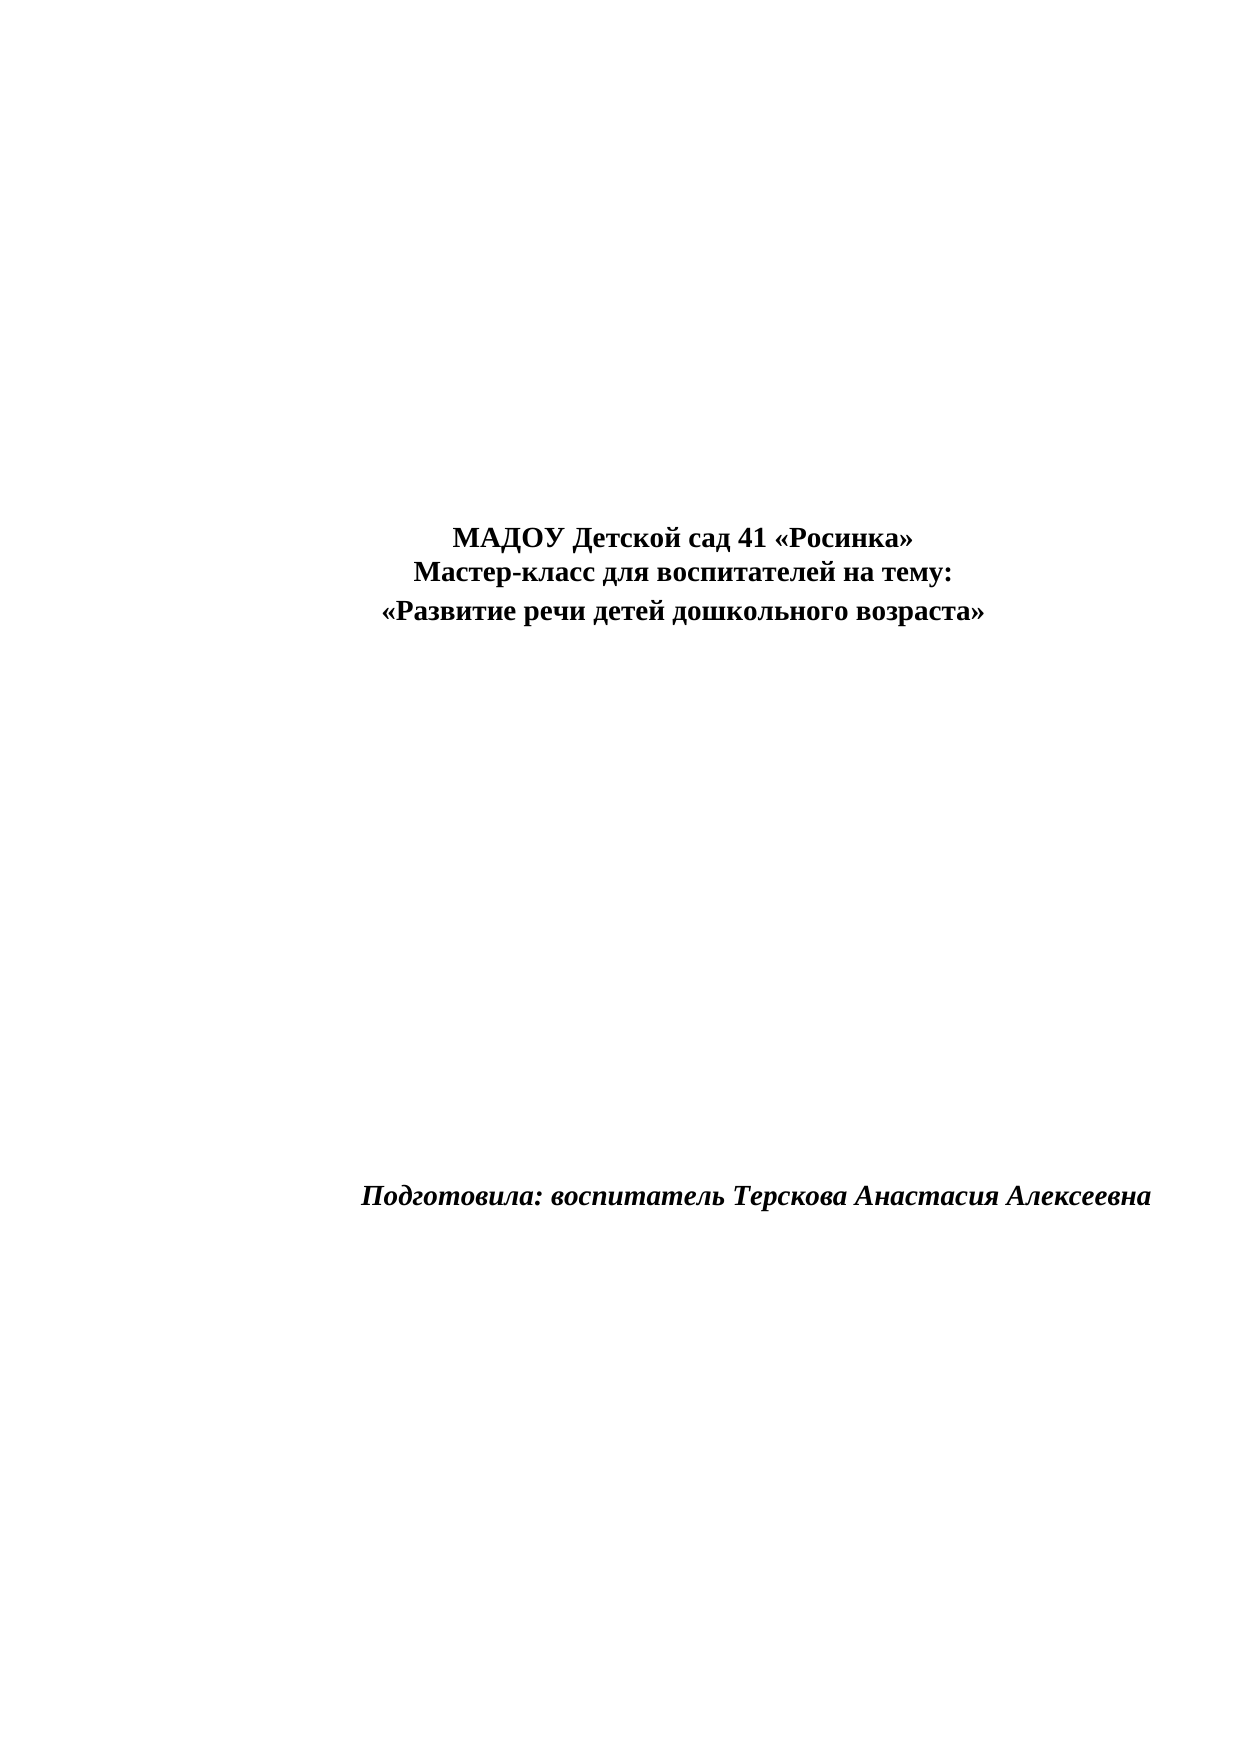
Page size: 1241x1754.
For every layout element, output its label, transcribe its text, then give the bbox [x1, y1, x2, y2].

text Мастер-класс для воспитателей на тему: [177, 554, 1152, 588]
text Подготовила: воспитатель Терскова Анастасия Алексеевна [177, 1178, 1152, 1211]
text МАДОУ Детской сад 41 «Росинка» [177, 521, 1152, 554]
text «Развитие речи детей дошкольного возраста» [177, 593, 1152, 626]
